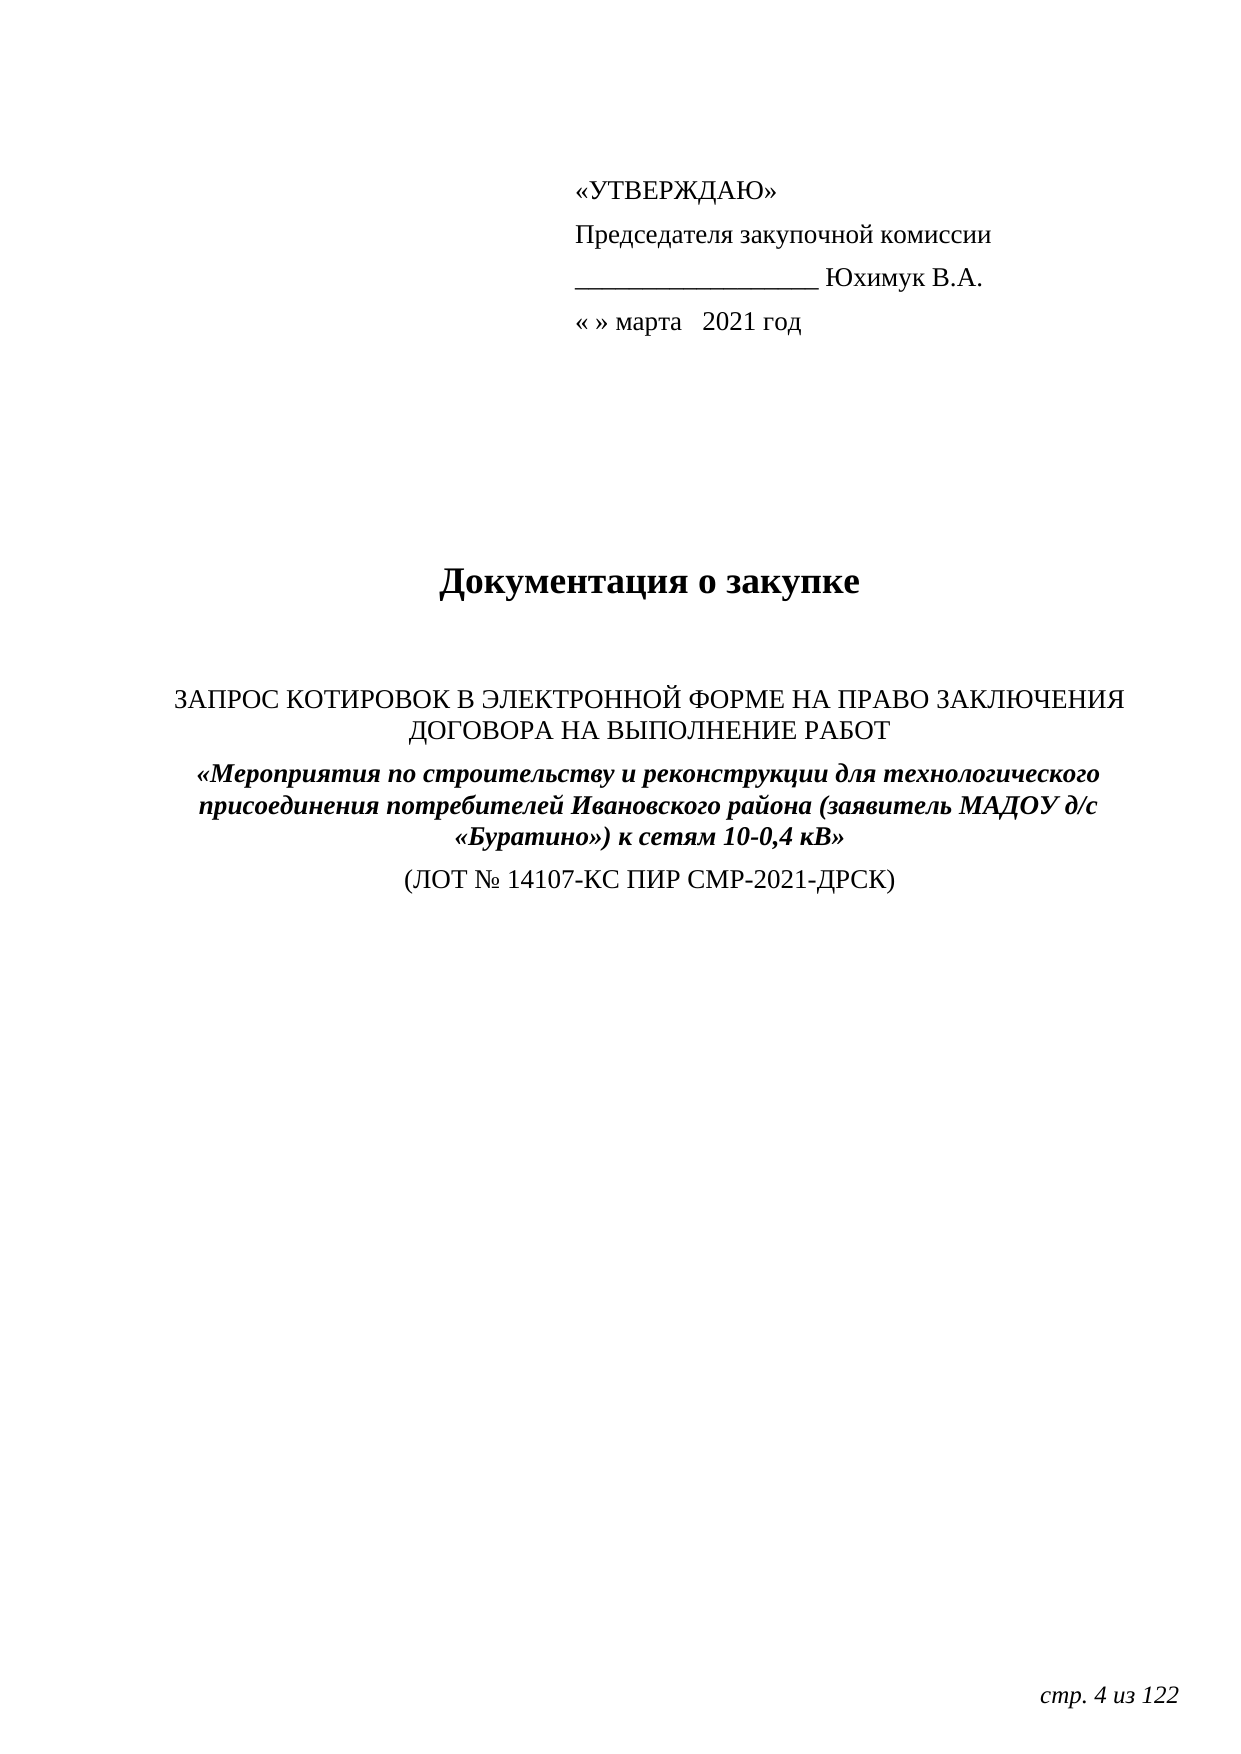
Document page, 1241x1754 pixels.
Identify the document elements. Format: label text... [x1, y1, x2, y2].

text Председателя закупочной комиссии [575, 218, 1181, 249]
text «Мероприятия по строительству и реконструкции для технологического присоединения потребителей Ивановского района (заявитель МАДОУ д/с «Буратино») к сетям 10-0,4 кВ» [118, 758, 1181, 851]
text (ЛОТ № 14107-КС ПИР СМР-2021-ДРСК) [118, 863, 1181, 895]
text ЗАПРОС КОТИРОВОК В ЭЛЕКТРОННОЙ ФОРМЕ НА ПРАВО ЗАКЛЮЧЕНИЯ ДОГОВОРА НА ВЫПОЛНЕНИЕ РАБОТ [118, 683, 1181, 745]
text « » марта 2021 год [575, 305, 1181, 336]
text Документация о закупке [118, 558, 1181, 602]
text «УТВЕРЖДАЮ» [575, 174, 1181, 205]
text __________________ Юхимук В.А. [575, 262, 1181, 293]
